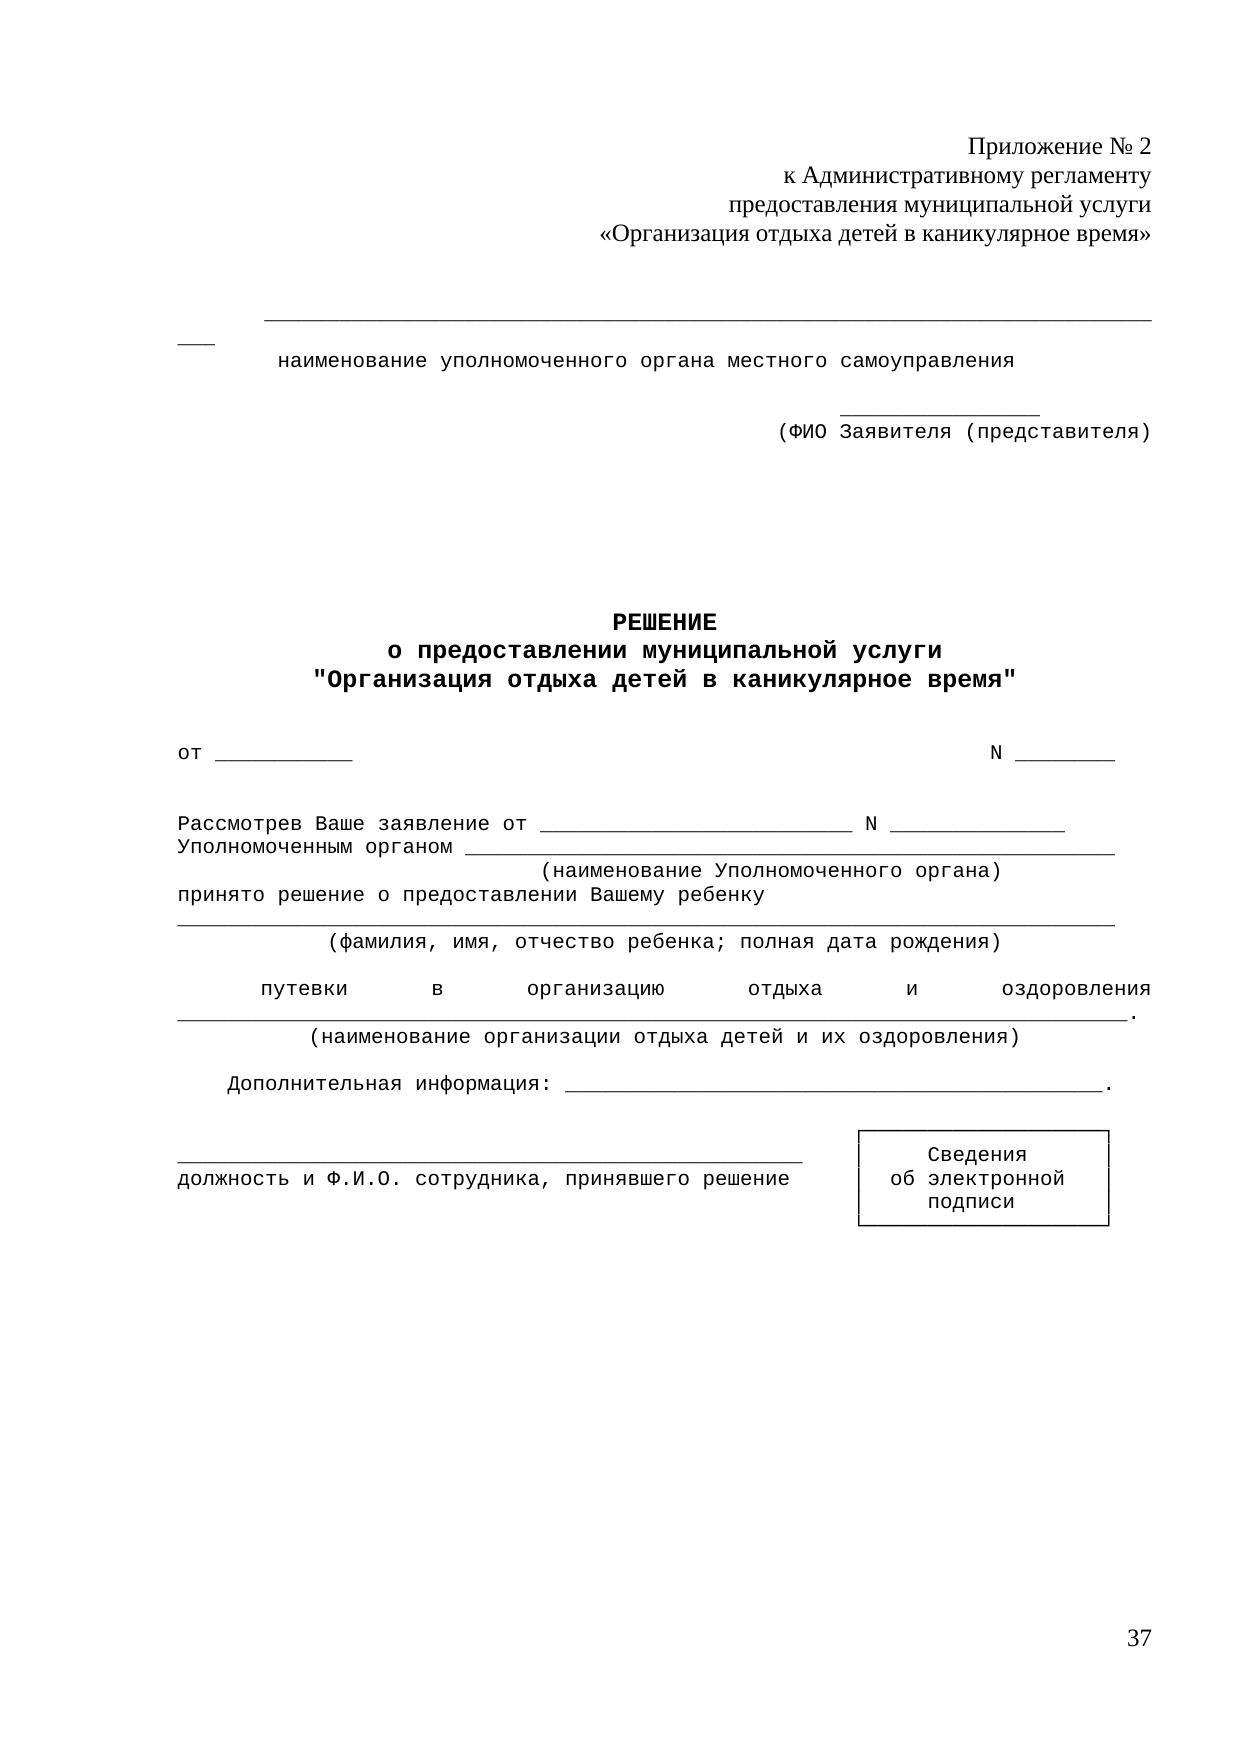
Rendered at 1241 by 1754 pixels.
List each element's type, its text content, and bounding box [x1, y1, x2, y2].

text ┌───────────────────┐ [177, 1120, 1152, 1144]
text РЕШЕНИЕ [177, 609, 1152, 638]
text (наименование Уполномоченного органа) [177, 860, 1152, 884]
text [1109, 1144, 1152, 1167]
text к Административному регламенту [177, 160, 1152, 189]
text ________________ [177, 397, 1152, 421]
text ___________________________________________________________________________ [177, 907, 1152, 931]
text путевки в организацию отдыха и оздоровления ____________________________________________________________________________. [177, 978, 1152, 1026]
text должность и Ф.И.О. сотрудника, принявшего решение │ об электронной │ [177, 1167, 1152, 1191]
text наименование уполномоченного органа местного самоуправления [177, 350, 1152, 373]
text Рассмотрев Ваше заявление от _________________________ N ______________ [177, 813, 1152, 836]
text │ подписи │ [177, 1191, 1152, 1215]
text "Организация отдыха детей в каникулярное время" [177, 666, 1152, 694]
text └───────────────────┘ [177, 1215, 1152, 1238]
text Уполномоченным органом ____________________________________________________ [177, 836, 1152, 860]
text (наименование организации отдыха детей и их оздоровления) [177, 1026, 1152, 1049]
text принято решение о предоставлении Вашему ребенку [177, 884, 1152, 907]
text от ___________ N ________ [177, 742, 1152, 766]
text «Организация отдыха детей в каникулярное время» [177, 218, 1152, 246]
text о предоставлении муниципальной услуги [177, 638, 1152, 666]
text Приложение № 2 [177, 131, 1152, 160]
text предоставления муниципальной услуги [177, 189, 1152, 218]
text (фамилия, имя, отчество ребенка; полная дата рождения) [177, 931, 1152, 955]
text __________________________________________________________________________ [177, 302, 1152, 350]
text __________________________________________________ │ Сведения │ [177, 1144, 858, 1167]
text __________________________________________________ │ Сведения │ [859, 1144, 1108, 1167]
text Дополнительная информация: ___________________________________________. [177, 1073, 1152, 1097]
text (ФИО Заявителя (представителя) [177, 421, 1152, 444]
